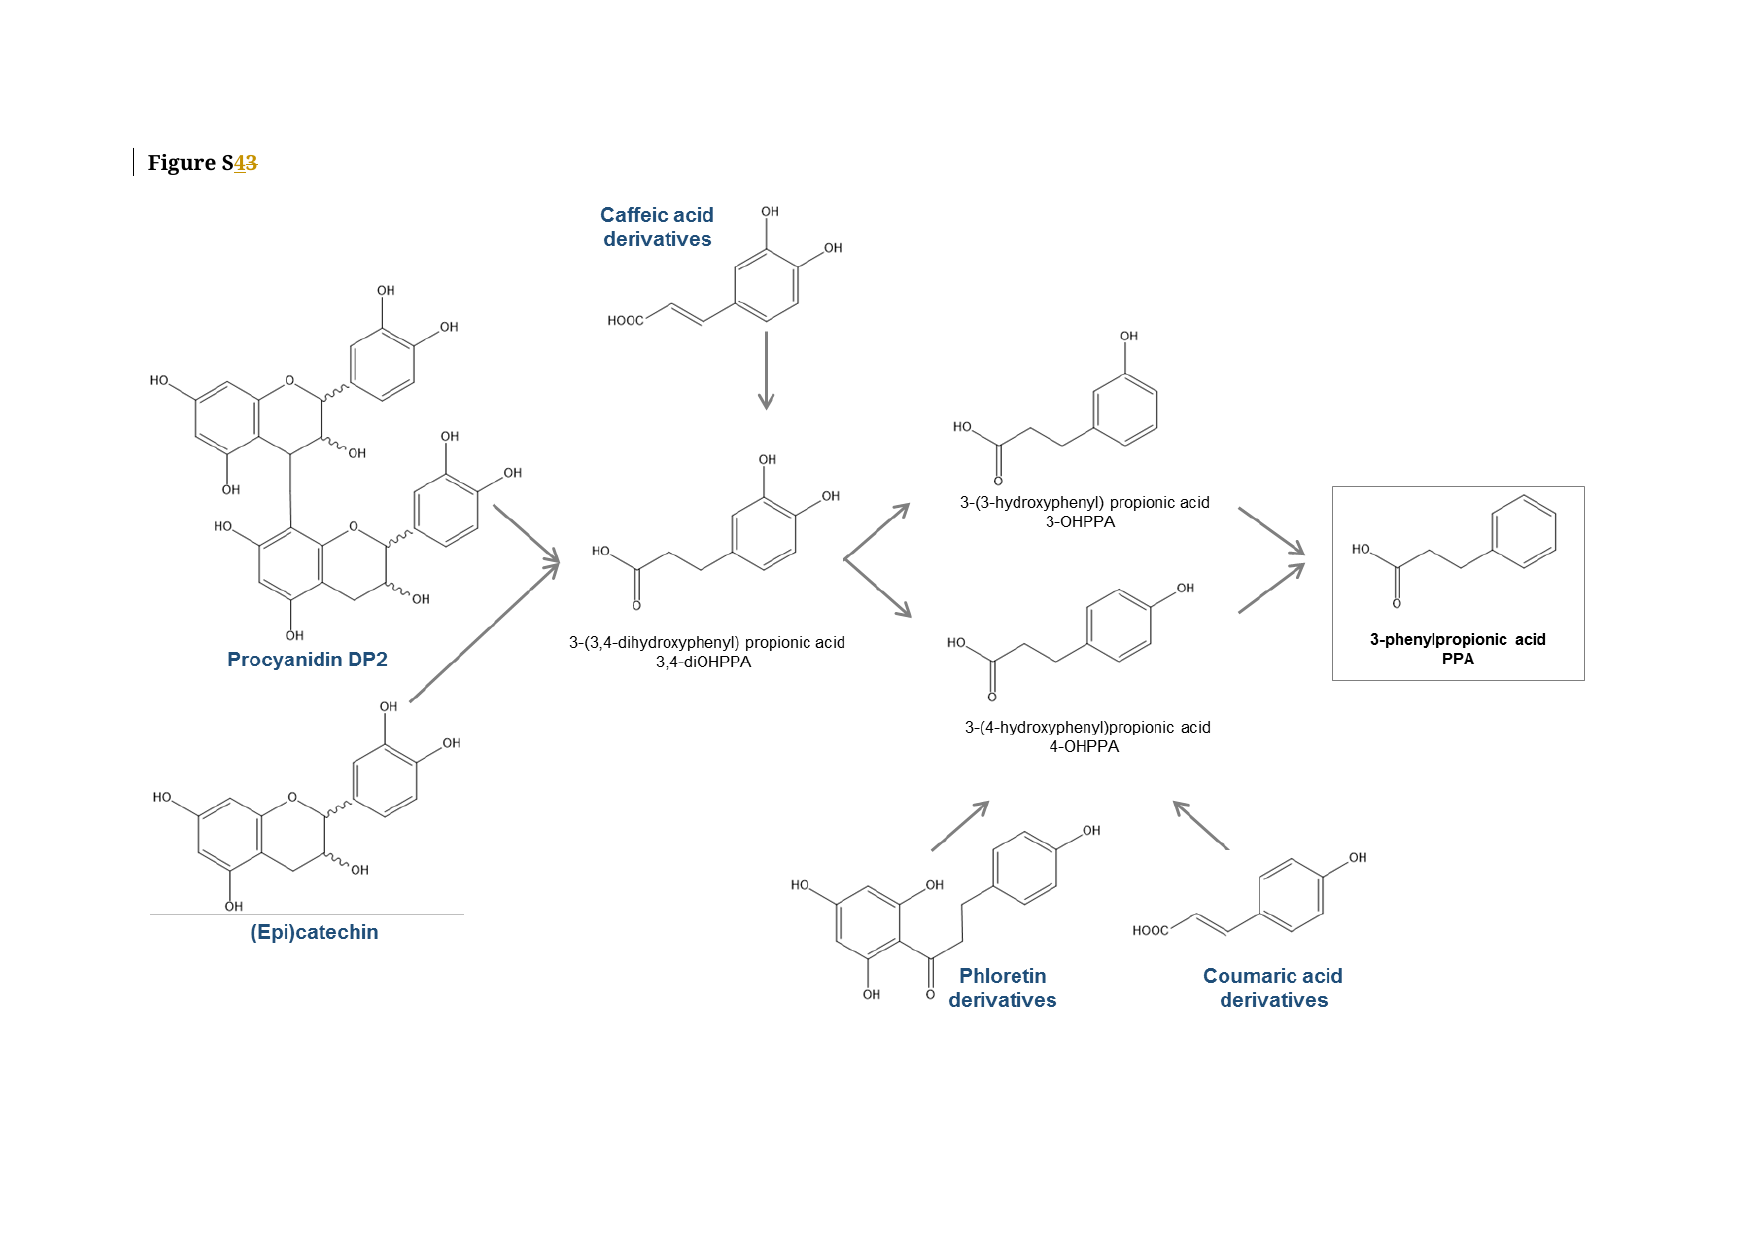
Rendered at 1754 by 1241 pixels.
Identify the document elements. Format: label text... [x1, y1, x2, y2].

text Figure S [148, 148, 1606, 176]
picture [147, 195, 1607, 1023]
